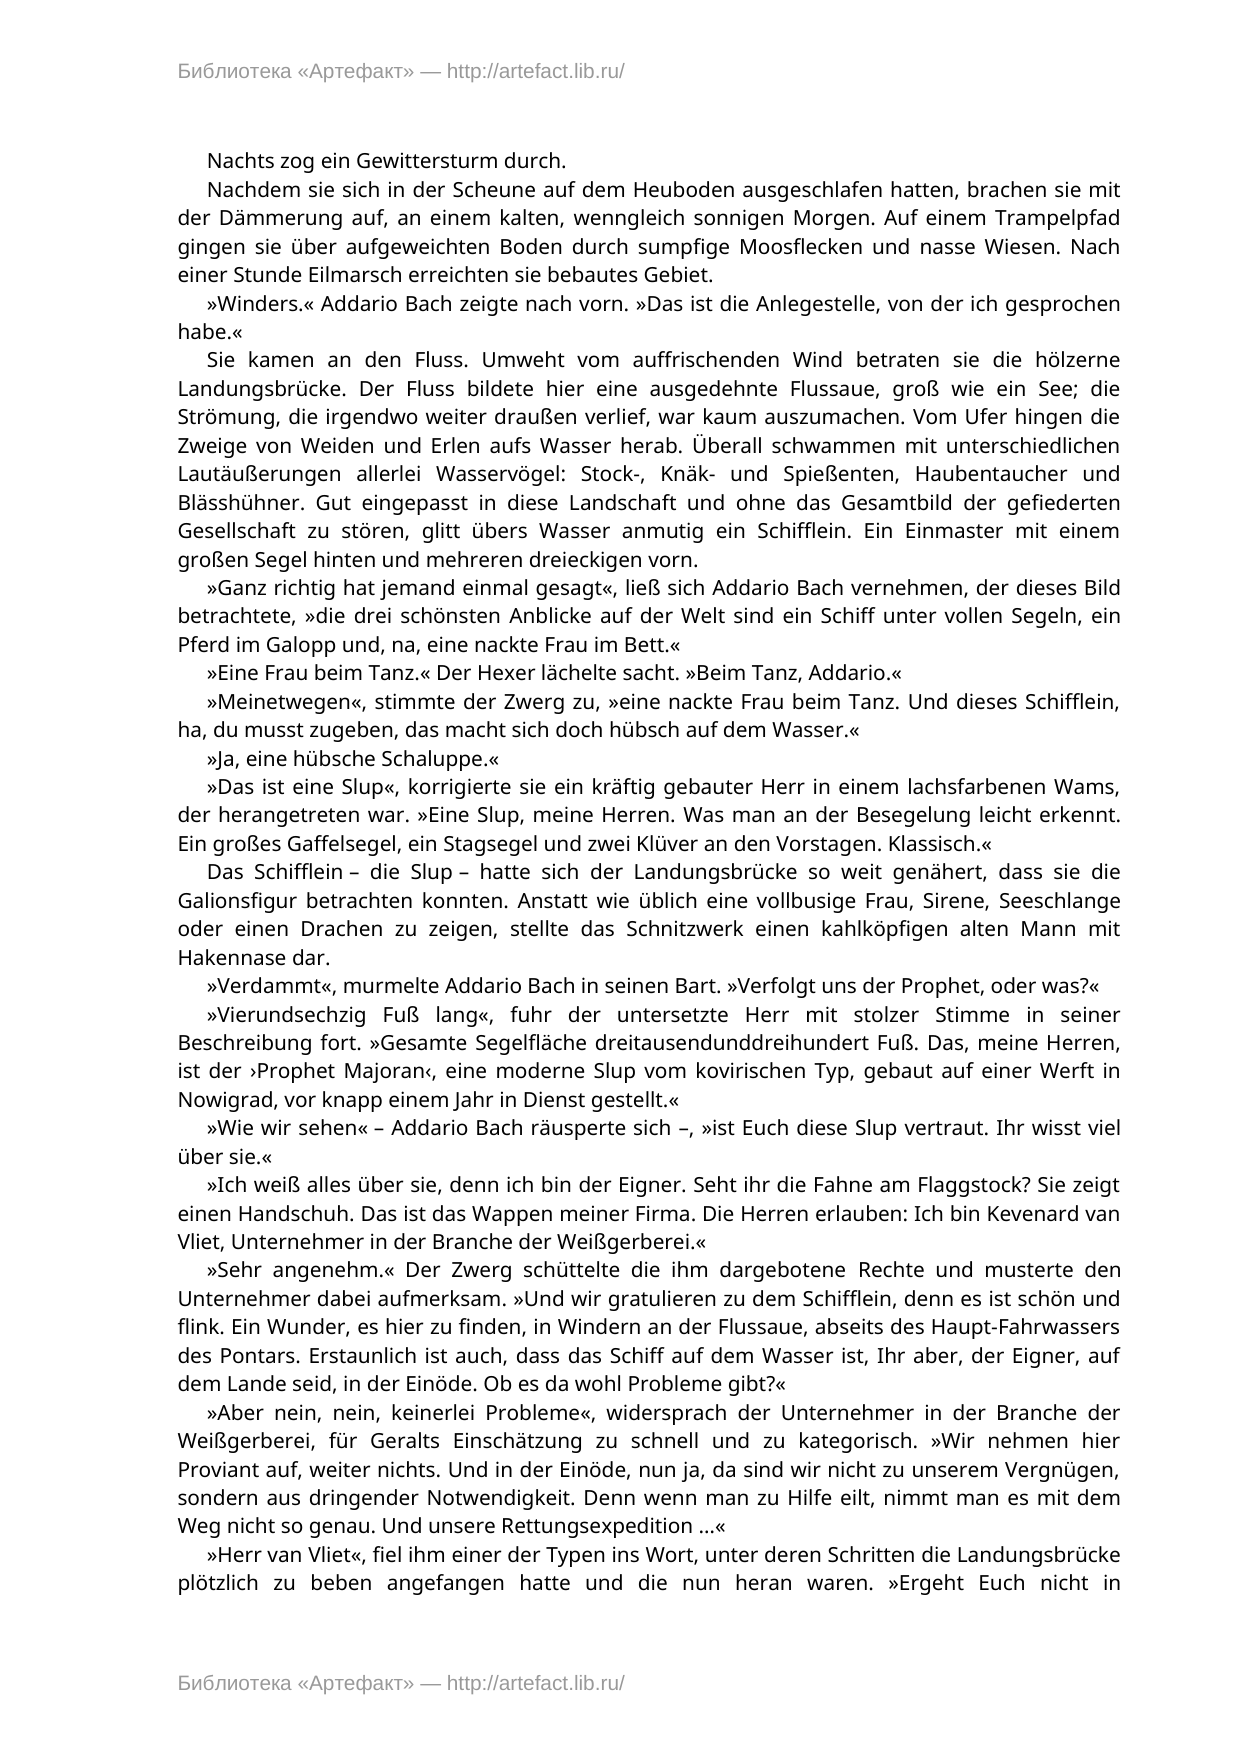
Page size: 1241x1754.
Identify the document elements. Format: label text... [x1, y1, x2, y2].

text Nachts zog ein Gewittersturm durch. [177, 147, 1122, 175]
text »Verdammt«, murmelte Addario Bach in seinen Bart. »Verfolgt uns der Prophet, oder was?« [177, 971, 1122, 1000]
text »Ja, eine hübsche Schaluppe.« [177, 744, 1122, 772]
text »Wie wir sehen« – Addario Bach räusperte sich –, »ist Euch diese Slup vertraut. Ihr wisst viel über sie.« [177, 1113, 1122, 1170]
text »Vierundsechzig Fuß lang«, fuhr der untersetzte Herr mit stolzer Stimme in seiner Beschreibung fort. »Gesamte Segelfläche dreitausendunddreihundert Fuß. Das, meine Herren, ist der ›Prophet Majoran‹, eine moderne Slup vom kovirischen Typ, gebaut auf einer Werft in Nowigrad, vor knapp einem Jahr in Dienst gestellt.« [177, 1000, 1122, 1113]
text »Das ist eine Slup«, korrigierte sie ein kräftig gebauter Herr in einem lachsfarbenen Wams, der herangetreten war. »Eine Slup, meine Herren. Was man an der Besegelung leicht erkennt. Ein großes Gaffelsegel, ein Stagsegel und zwei Klüver an den Vorstagen. Klassisch.« [177, 772, 1122, 857]
text »Eine Frau beim Tanz.« Der Hexer lächelte sacht. »Beim Tanz, Addario.« [177, 658, 1122, 687]
text »Aber nein, nein, keinerlei Probleme«, widersprach der Unternehmer in der Branche der Weißgerberei, für Geralts Einschätzung zu schnell und zu kategorisch. »Wir nehmen hier Proviant auf, weiter nichts. Und in der Einöde, nun ja, da sind wir nicht zu unserem Vergnügen, sondern aus dringender Notwendigkeit. Denn wenn man zu Hilfe eilt, nimmt man es mit dem Weg nicht so genau. Und unsere Rettungsexpedition …« [177, 1398, 1122, 1540]
text »Ganz richtig hat jemand einmal gesagt«, ließ sich Addario Bach vernehmen, der dieses Bild betrachtete, »die drei schönsten Anblicke auf der Welt sind ein Schiff unter vollen Segeln, ein Pferd im Galopp und, na, eine nackte Frau im Bett.« [177, 573, 1122, 658]
text »Meinetwegen«, stimmte der Zwerg zu, »eine nackte Frau beim Tanz. Und dieses Schifflein, ha, du musst zugeben, das macht sich doch hübsch auf dem Wasser.« [177, 687, 1122, 744]
text »Winders.« Addario Bach zeigte nach vorn. »Das ist die Anlegestelle, von der ich gesprochen habe.« [177, 289, 1122, 346]
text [177, 1540, 1122, 1597]
text Nachdem sie sich in der Scheune auf dem Heuboden ausgeschlafen hatten, brachen sie mit der Dämmerung auf, an einem kalten, wenngleich sonnigen Morgen. Auf einem Trampelpfad gingen sie über aufgeweichten Boden durch sumpfige Moosflecken und nasse Wiesen. Nach einer Stunde Eilmarsch erreichten sie bebautes Gebiet. [177, 175, 1122, 289]
text »Sehr angenehm.« Der Zwerg schüttelte die ihm dargebotene Rechte und musterte den Unternehmer dabei aufmerksam. »Und wir gratulieren zu dem Schifflein, denn es ist schön und flink. Ein Wunder, es hier zu finden, in Windern an der Flussaue, abseits des Haupt-Fahrwassers des Pontars. Erstaunlich ist auch, dass das Schiff auf dem Wasser ist, Ihr aber, der Eigner, auf dem Lande seid, in der Einöde. Ob es da wohl Probleme gibt?« [177, 1256, 1122, 1398]
text »Ich weiß alles über sie, denn ich bin der Eigner. Seht ihr die Fahne am Flaggstock? Sie zeigt einen Handschuh. Das ist das Wappen meiner Firma. Die Herren erlauben: Ich bin Kevenard van Vliet, Unternehmer in der Branche der Weißgerberei.« [177, 1170, 1122, 1256]
text Das Schifflein – die Slup – hatte sich der Landungsbrücke so weit genähert, dass sie die Galionsfigur betrachten konnten. Anstatt wie üblich eine vollbusige Frau, Sirene, Seeschlange oder einen Drachen zu zeigen, stellte das Schnitzwerk einen kahlköpfigen alten Mann mit Hakennase dar. [177, 857, 1122, 971]
text Sie kamen an den Fluss. Umweht vom auffrischenden Wind betraten sie die hölzerne Landungsbrücke. Der Fluss bildete hier eine ausgedehnte Flussaue, groß wie ein See; die Strömung, die irgendwo weiter draußen verlief, war kaum auszumachen. Vom Ufer hingen die Zweige von Weiden und Erlen aufs Wasser herab. Überall schwammen mit unterschiedlichen Lautäußerungen allerlei Wasservögel: Stock-, Knäk- und Spießenten, Haubentaucher und Blässhühner. Gut eingepasst in diese Landschaft und ohne das Gesamtbild der gefiederten Gesellschaft zu stören, glitt übers Wasser anmutig ein Schifflein. Ein Einmaster mit einem großen Segel hinten und mehreren dreieckigen vorn. [177, 346, 1122, 573]
